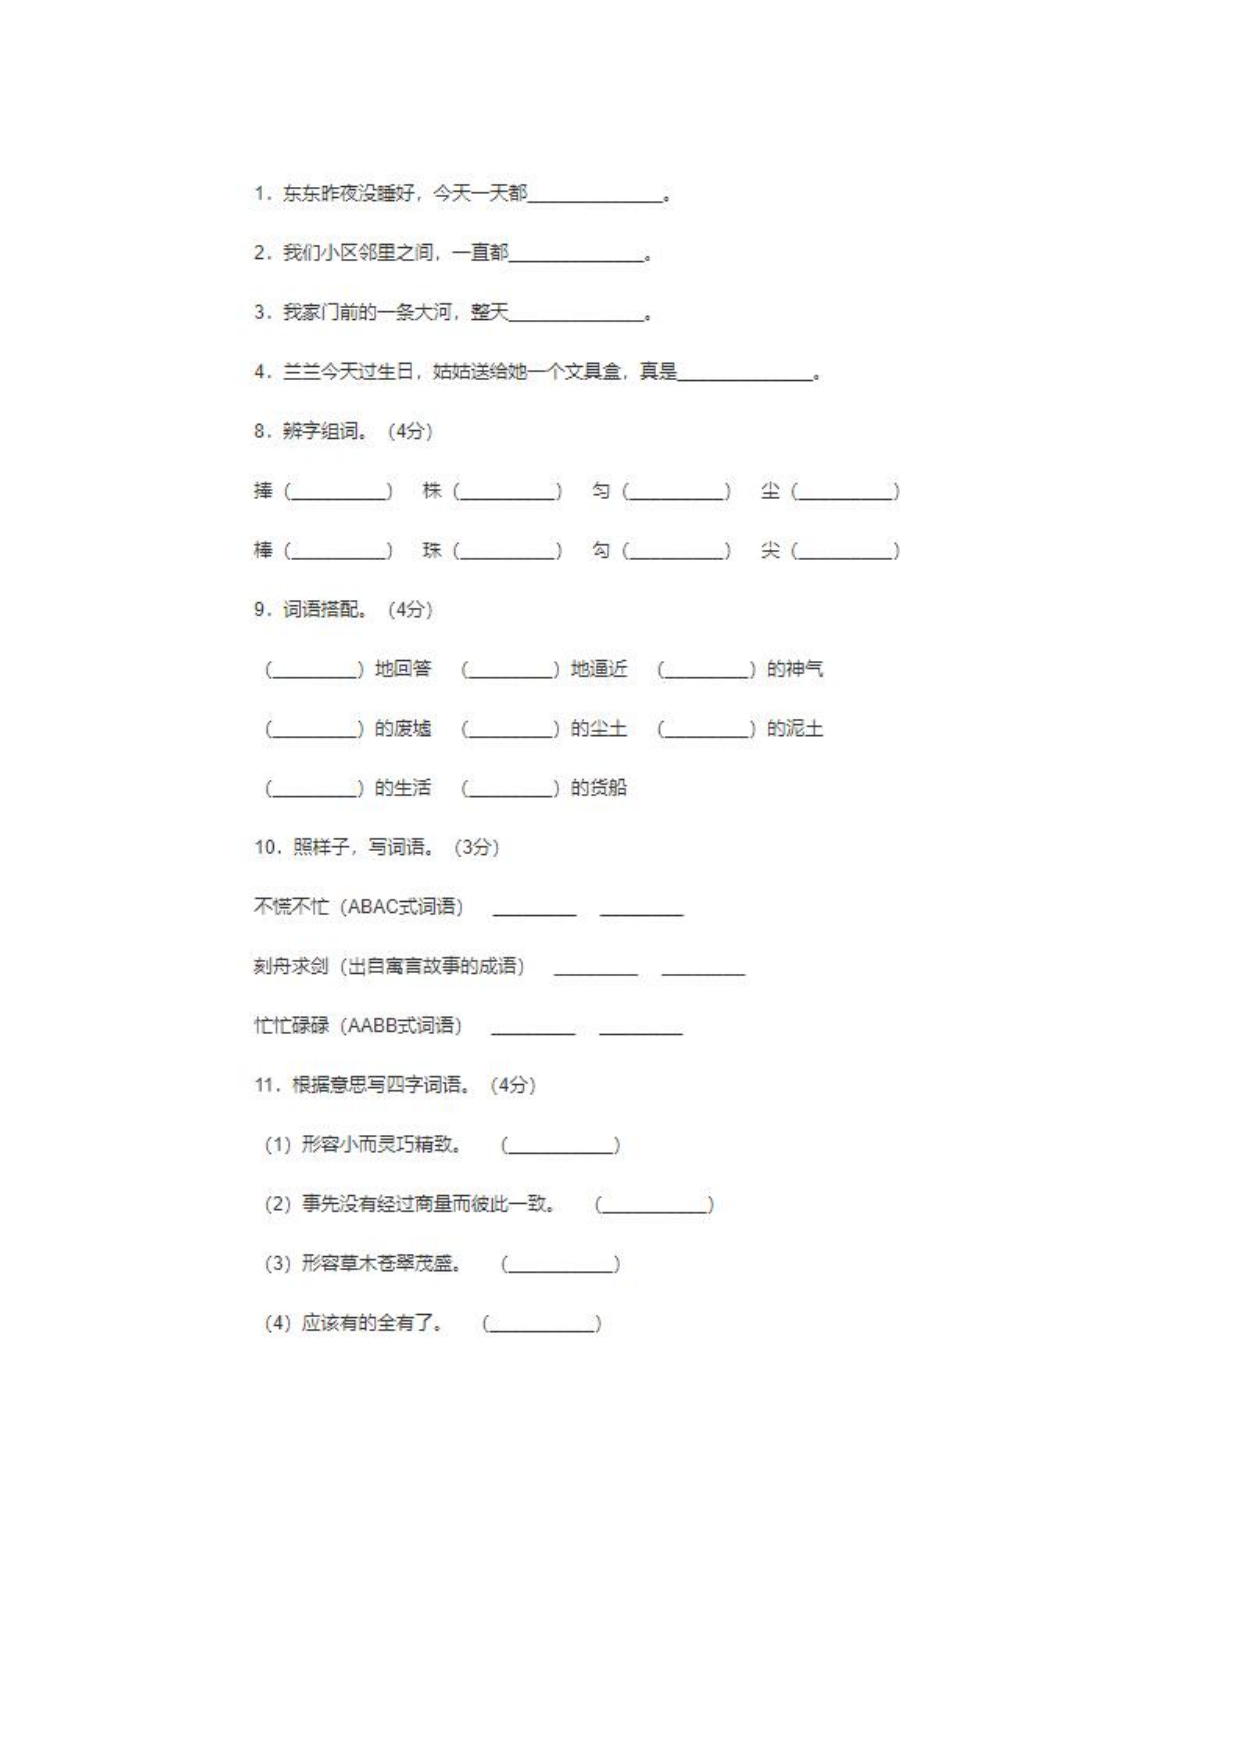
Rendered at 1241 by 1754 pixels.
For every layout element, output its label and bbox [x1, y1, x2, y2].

picture [212, 162, 1028, 1339]
